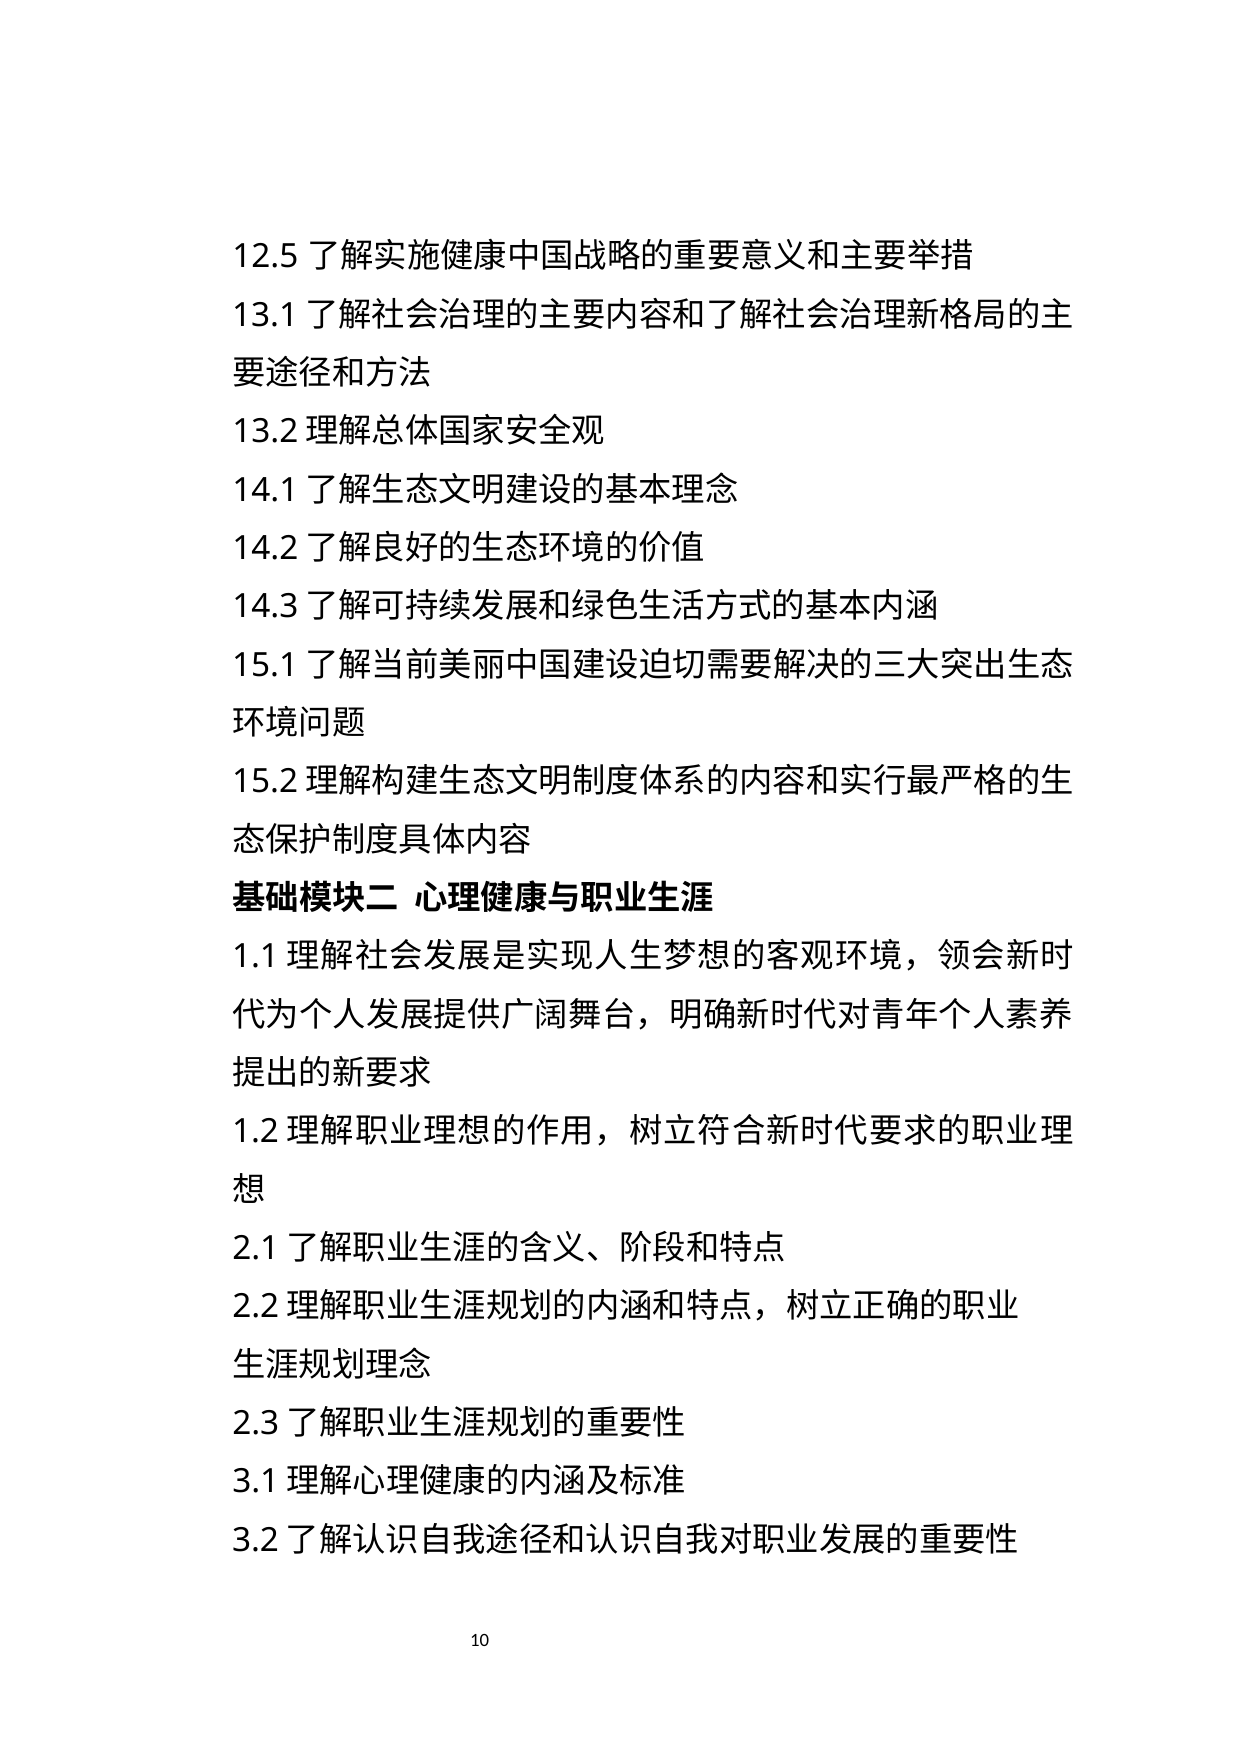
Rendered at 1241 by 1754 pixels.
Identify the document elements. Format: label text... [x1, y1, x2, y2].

text 生涯规划理念 [165, 1329, 1075, 1388]
text 12.5 了解实施健康中国战略的重要意义和主要举措 [165, 221, 1075, 279]
text 14.2了解良好的生态环境的价值 [165, 513, 1075, 571]
text 3.1理解心理健康的内涵及标准 [165, 1446, 1075, 1504]
text 13.2理解总体国家安全观 [165, 396, 1075, 454]
text 14.3了解可持续发展和绿色生活方式的基本内涵 [165, 571, 1075, 629]
text 1.1理解社会发展是实现人生梦想的客观环境，领会新时代为个人发展提供广阔舞台，明确新时代对青年个人素养提出的新要求 [232, 921, 1075, 1096]
text 2.1了解职业生涯的含义、阶段和特点 [165, 1213, 1075, 1271]
text 14.1了解生态文明建设的基本理念 [165, 454, 1075, 513]
text 2.3了解职业生涯规划的重要性 [165, 1388, 1075, 1446]
text 15.1了解当前美丽中国建设迫切需要解决的三大突出生态环境问题 [232, 629, 1075, 746]
text 基础模块二 心理健康与职业生涯 [165, 863, 1075, 921]
text 2.2理解职业生涯规划的内涵和特点，树立正确的职业 [165, 1271, 1075, 1329]
text 13.1了解社会治理的主要内容和了解社会治理新格局的主要途径和方法 [232, 279, 1075, 396]
text 15.2理解构建生态文明制度体系的内容和实行最严格的生态保护制度具体内容 [232, 746, 1075, 863]
text 3.2了解认识自我途径和认识自我对职业发展的重要性 [232, 1504, 1075, 1563]
text 1.2理解职业理想的作用，树立符合新时代要求的职业理想 [232, 1096, 1075, 1213]
